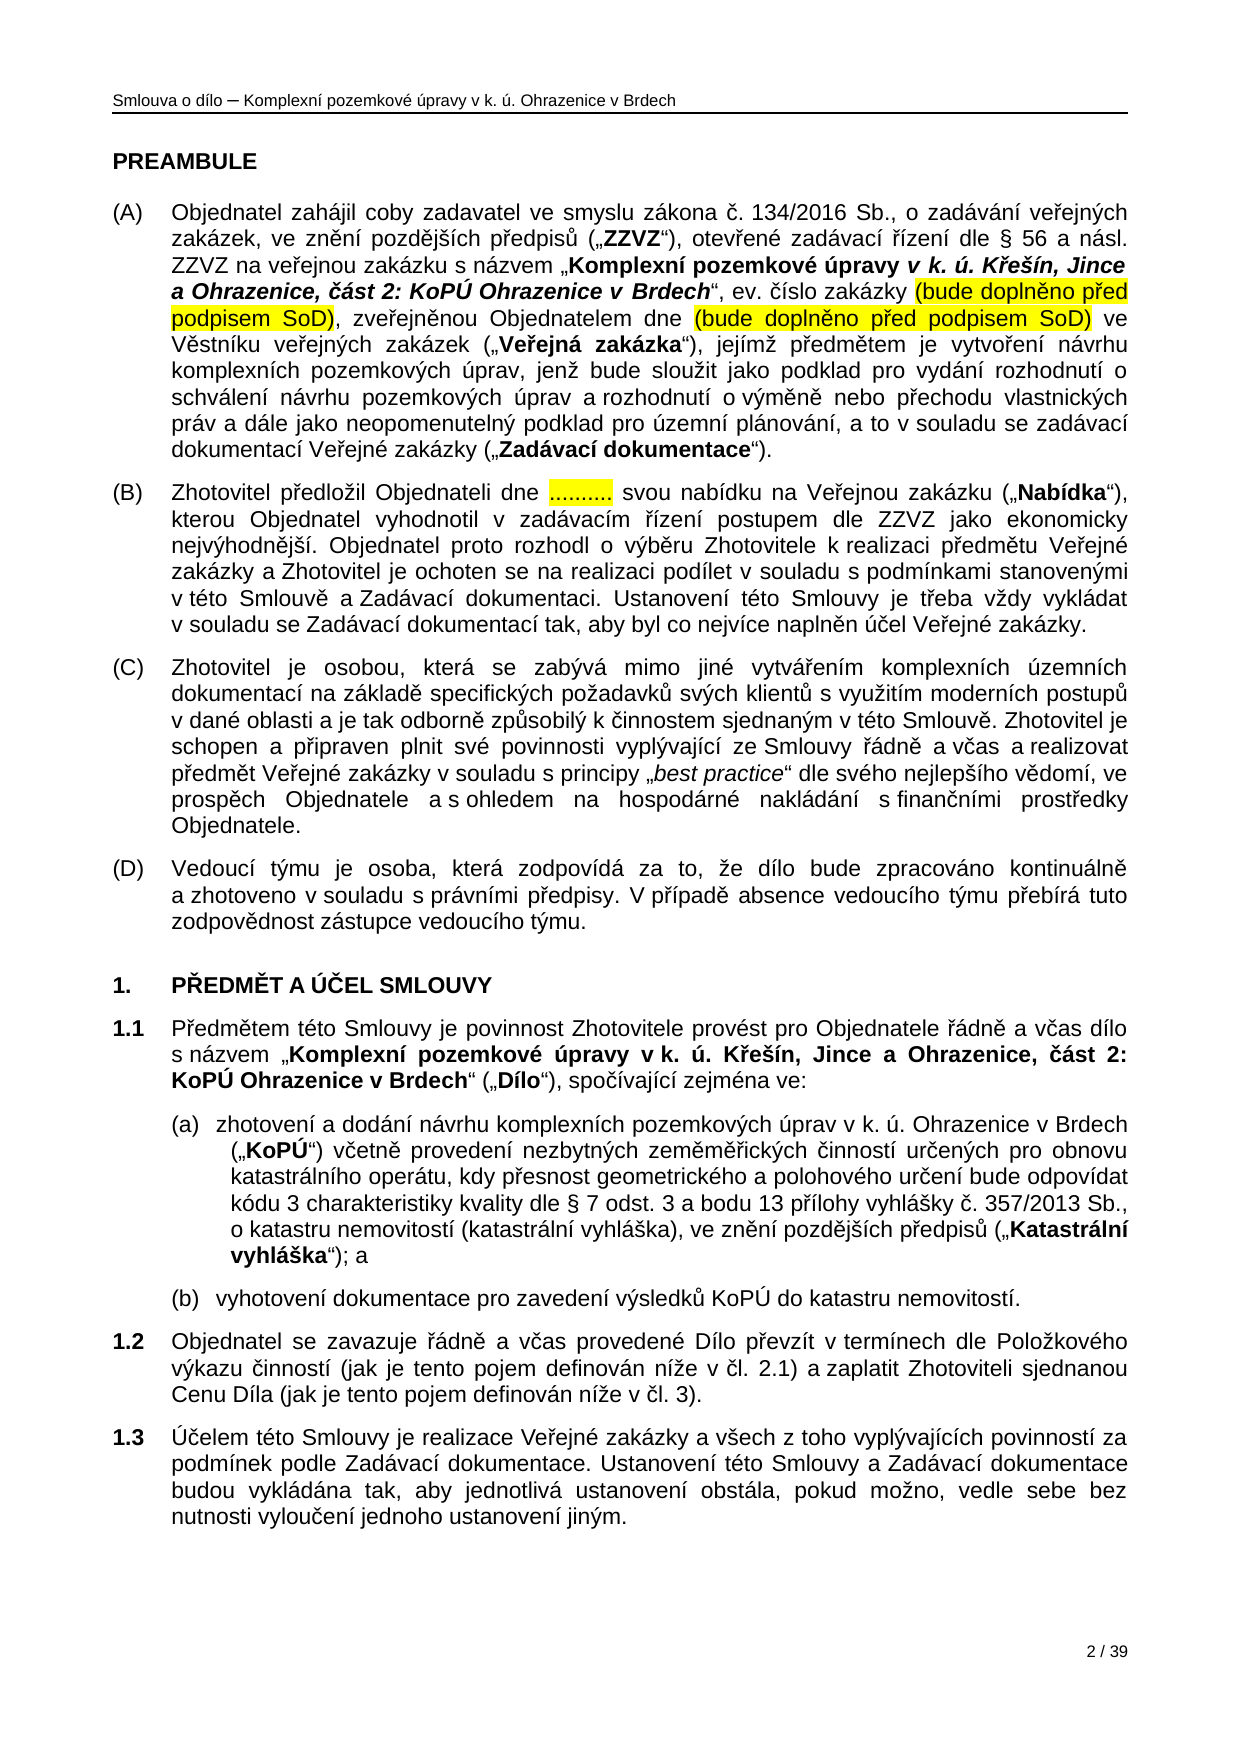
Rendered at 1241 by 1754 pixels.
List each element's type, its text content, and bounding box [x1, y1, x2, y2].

text Objednatel se zavazuje řádně a včas provedené Dílo převzít v termínech dle Položkového výkazu činností (jak je tento pojem definován níže v čl. 2.1) a zaplatit Zhotoviteli sjednanou Cenu Díla (jak je tento pojem definován níže v čl. 3). [112, 1328, 1128, 1407]
text Předmět a účel smlouvy [112, 972, 1128, 998]
text Zhotovitel předložil Objednateli dne .......... svou nabídku na Veřejnou zakázku („Nabídka“), kterou Objednatel vyhodnotil v zadávacím řízení postupem dle ZZVZ jako ekonomicky nejvýhodnější. Objednatel proto rozhodl o výběru Zhotovitele k realizaci předmětu Veřejné zakázky a Zhotovitel je ochoten se na realizaci podílet v souladu s podmínkami stanovenými v této Smlouvě a Zadávací dokumentaci. Ustanovení této Smlouvy je třeba vždy vykládat v souladu se Zadávací dokumentací tak, aby byl co nejvíce naplněn účel Veřejné zakázky. [112, 479, 1128, 637]
text Předmětem této Smlouvy je povinnost Zhotovitele provést pro Objednatele řádně a včas dílo s názvem „Komplexní pozemkové úpravy v k. ú. Křešín, Jince a Ohrazenice, část 2: KoPÚ Ohrazenice v Brdech“ („Dílo“), spočívající zejména ve: [112, 1015, 1128, 1094]
text Vedoucí týmu je osoba, která zodpovídá za to, že dílo bude zpracováno kontinuálně a zhotoveno v souladu s právními předpisy. V případě absence vedoucího týmu přebírá tuto zodpovědnost zástupce vedoucího týmu. [112, 855, 1128, 934]
text vyhotovení dokumentace pro zavedení výsledků KoPÚ do katastru nemovitostí. [171, 1285, 1128, 1312]
subtitle Preambule [112, 148, 1128, 174]
text Účelem této Smlouvy je realizace Veřejné zakázky a všech z toho vyplývajících povinností za podmínek podle Zadávací dokumentace. Ustanovení této Smlouvy a Zadávací dokumentace budou vykládána tak, aby jednotlivá ustanovení obstála, pokud možno, vedle sebe bez nutnosti vyloučení jednoho ustanovení jiným. [112, 1424, 1128, 1529]
text Objednatel zahájil coby zadavatel ve smyslu zákona č. 134/2016 Sb., o zadávání veřejných zakázek, ve znění pozdějších předpisů („ZZVZ“), otevřené zadávací řízení dle § 56 a násl. ZZVZ na veřejnou zakázku s názvem „Komplexní pozemkové úpravy v k. ú. Křešín, Jince a Ohrazenice, část 2: KoPÚ Ohrazenice v Brdech“, ev. číslo zakázky (bude doplněno před podpisem SoD), zveřejněnou Objednatelem dne (bude doplněno před podpisem SoD) ve Věstníku veřejných zakázek („Veřejná zakázka“), jejímž předmětem je vytvoření návrhu komplexních pozemkových úprav, jenž bude sloužit jako podklad pro vydání rozhodnutí o schválení návrhu pozemkových úprav a rozhodnutí o výměně nebo přechodu vlastnických práv a dále jako neopomenutelný podklad pro územní plánování, a to v souladu se zadávací dokumentací Veřejné zakázky („Zadávací dokumentace“). [112, 199, 1128, 463]
text zhotovení a dodání návrhu komplexních pozemkových úprav v k. ú. Ohrazenice v Brdech („KoPÚ“) včetně provedení nezbytných zeměměřických činností určených pro obnovu katastrálního operátu, kdy přesnost geometrického a polohového určení bude odpovídat kódu 3 charakteristiky kvality dle § 7 odst. 3 a bodu 13 přílohy vyhlášky č. 357/2013 Sb., o katastru nemovitostí (katastrální vyhláška), ve znění pozdějších předpisů („Katastrální vyhláška“); a [171, 1111, 1128, 1269]
text Zhotovitel je osobou, která se zabývá mimo jiné vytvářením komplexních územních dokumentací na základě specifických požadavků svých klientů s využitím moderních postupů v dané oblasti a je tak odborně způsobilý k činnostem sjednaným v této Smlouvě. Zhotovitel je schopen a připraven plnit své povinnosti vyplývající ze Smlouvy řádně a včas a realizovat předmět Veřejné zakázky v souladu s principy „best practice“ dle svého nejlepšího vědomí, ve prospěch Objednatele a s ohledem na hospodárné nakládání s finančními prostředky Objednatele. [112, 654, 1128, 838]
